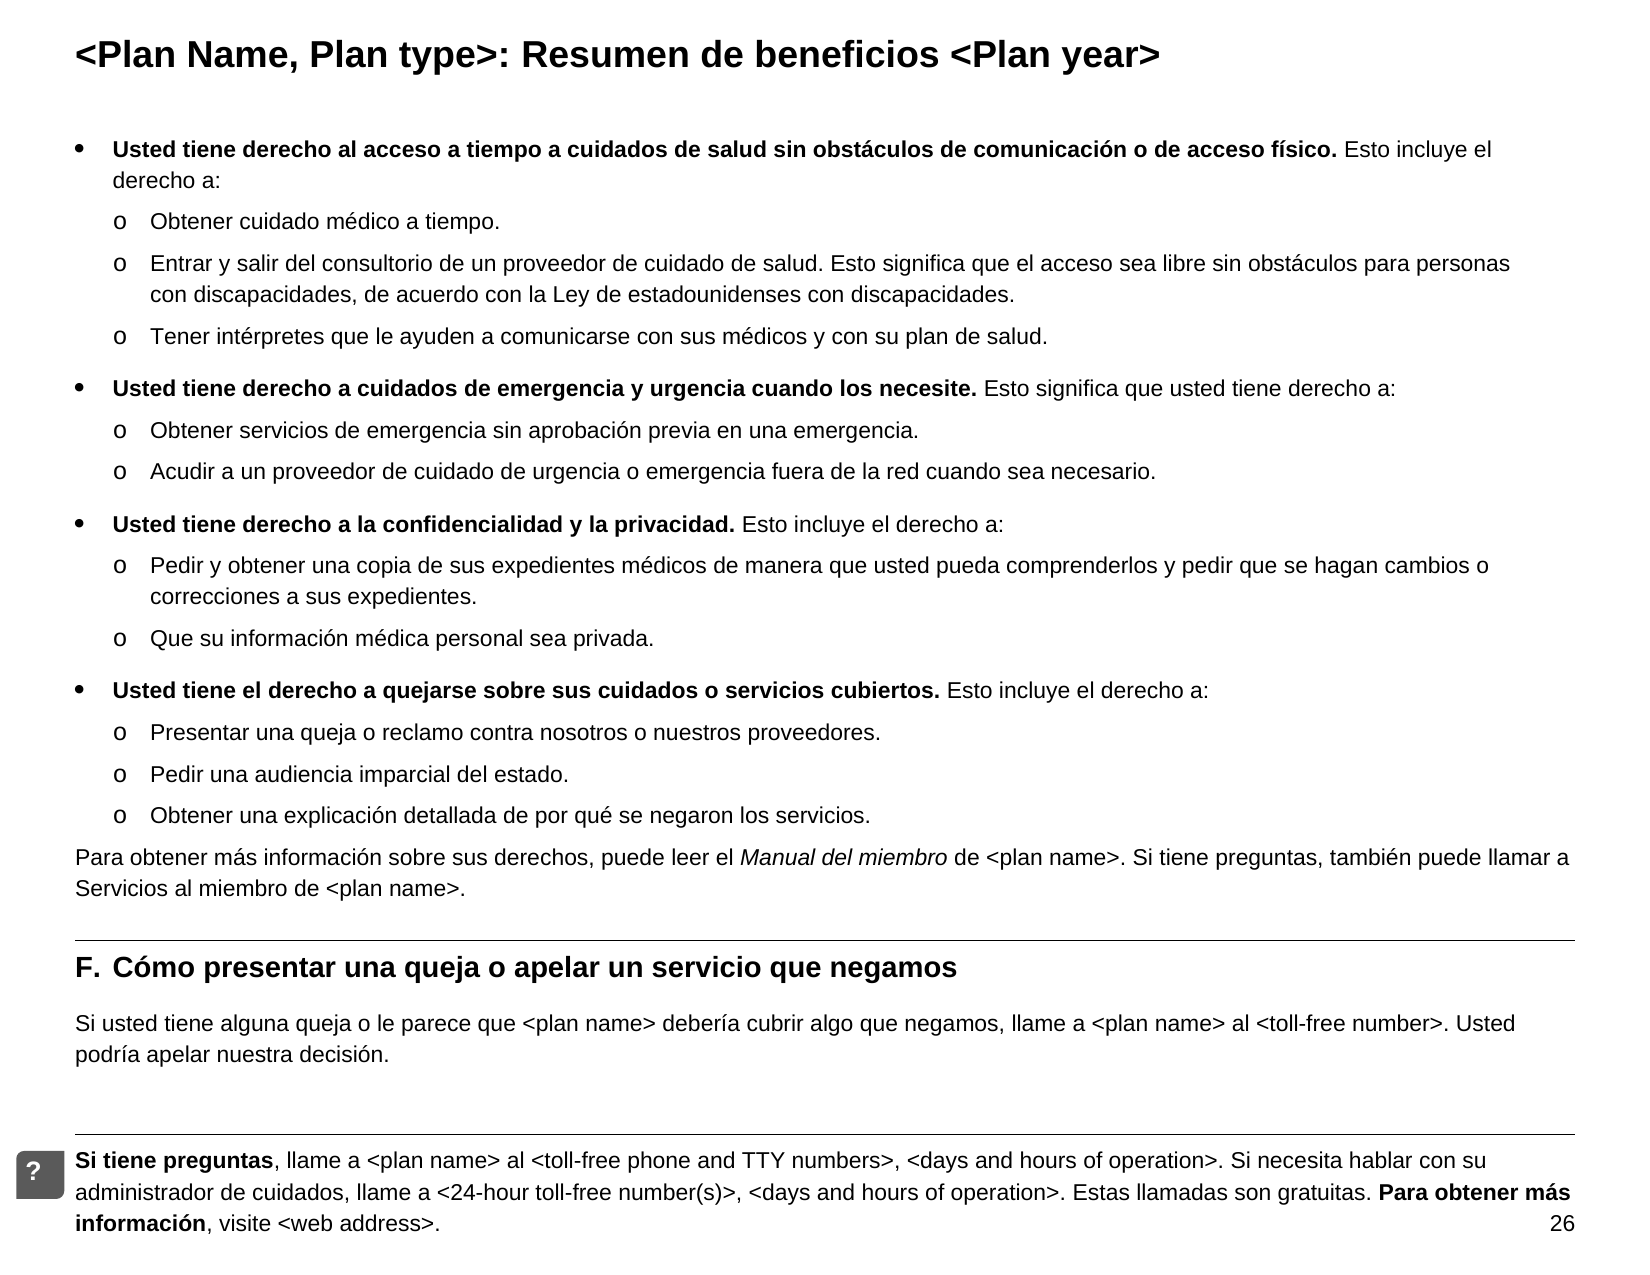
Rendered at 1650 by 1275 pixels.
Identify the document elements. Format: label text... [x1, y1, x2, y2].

text Pedir y obtener una copia de sus expedientes médicos de manera que usted pueda comprenderlos y pedir que se hagan cambios o correcciones a sus expedientes. [112, 549, 1537, 611]
text Si usted tiene alguna queja o le parece que <plan name> debería cubrir algo que negamos, llame a <plan name> al <toll-free number>. Usted podría apelar nuestra decisión. [75, 1006, 1575, 1068]
text Pedir una audiencia imparcial del estado. [112, 757, 1537, 788]
text Obtener una explicación detallada de por qué se negaron los servicios. [112, 799, 1537, 830]
text Usted tiene derecho al acceso a tiempo a cuidados de salud sin obstáculos de comunicación o de acceso físico. Esto incluye el derecho a: [75, 132, 1537, 194]
text Usted tiene derecho a cuidados de emergencia y urgencia cuando los necesite. Esto significa que usted tiene derecho a: [75, 372, 1537, 403]
text Que su información médica personal sea privada. [112, 622, 1537, 653]
text Entrar y salir del consultorio de un proveedor de cuidado de salud. Esto significa que el acceso sea libre sin obstáculos para personas con discapacidades, de acuerdo con la Ley de estadounidenses con discapacidades. [112, 247, 1537, 309]
text Acudir a un proveedor de cuidado de urgencia o emergencia fuera de la red cuando sea necesario. [112, 455, 1537, 486]
subtitle Cómo presentar una queja o apelar un servicio que negamos [75, 941, 1575, 985]
text Presentar una queja o reclamo contra nosotros o nuestros proveedores. [112, 715, 1537, 747]
text Tener intérpretes que le ayuden a comunicarse con sus médicos y con su plan de salud. [112, 319, 1537, 351]
text Obtener servicios de emergencia sin aprobación previa en una emergencia. [112, 413, 1537, 444]
text Usted tiene el derecho a quejarse sobre sus cuidados o servicios cubiertos. Esto incluye el derecho a: [75, 674, 1537, 705]
text Obtener cuidado médico a tiempo. [112, 205, 1537, 236]
text Usted tiene derecho a la confidencialidad y la privacidad. Esto incluye el derecho a: [75, 507, 1537, 538]
list Para obtener más información sobre sus derechos, puede leer el Manual del miembro de <plan name>. Si tiene preguntas, también puede llamar a Servicios al miembro de <plan name>. [75, 840, 1575, 903]
